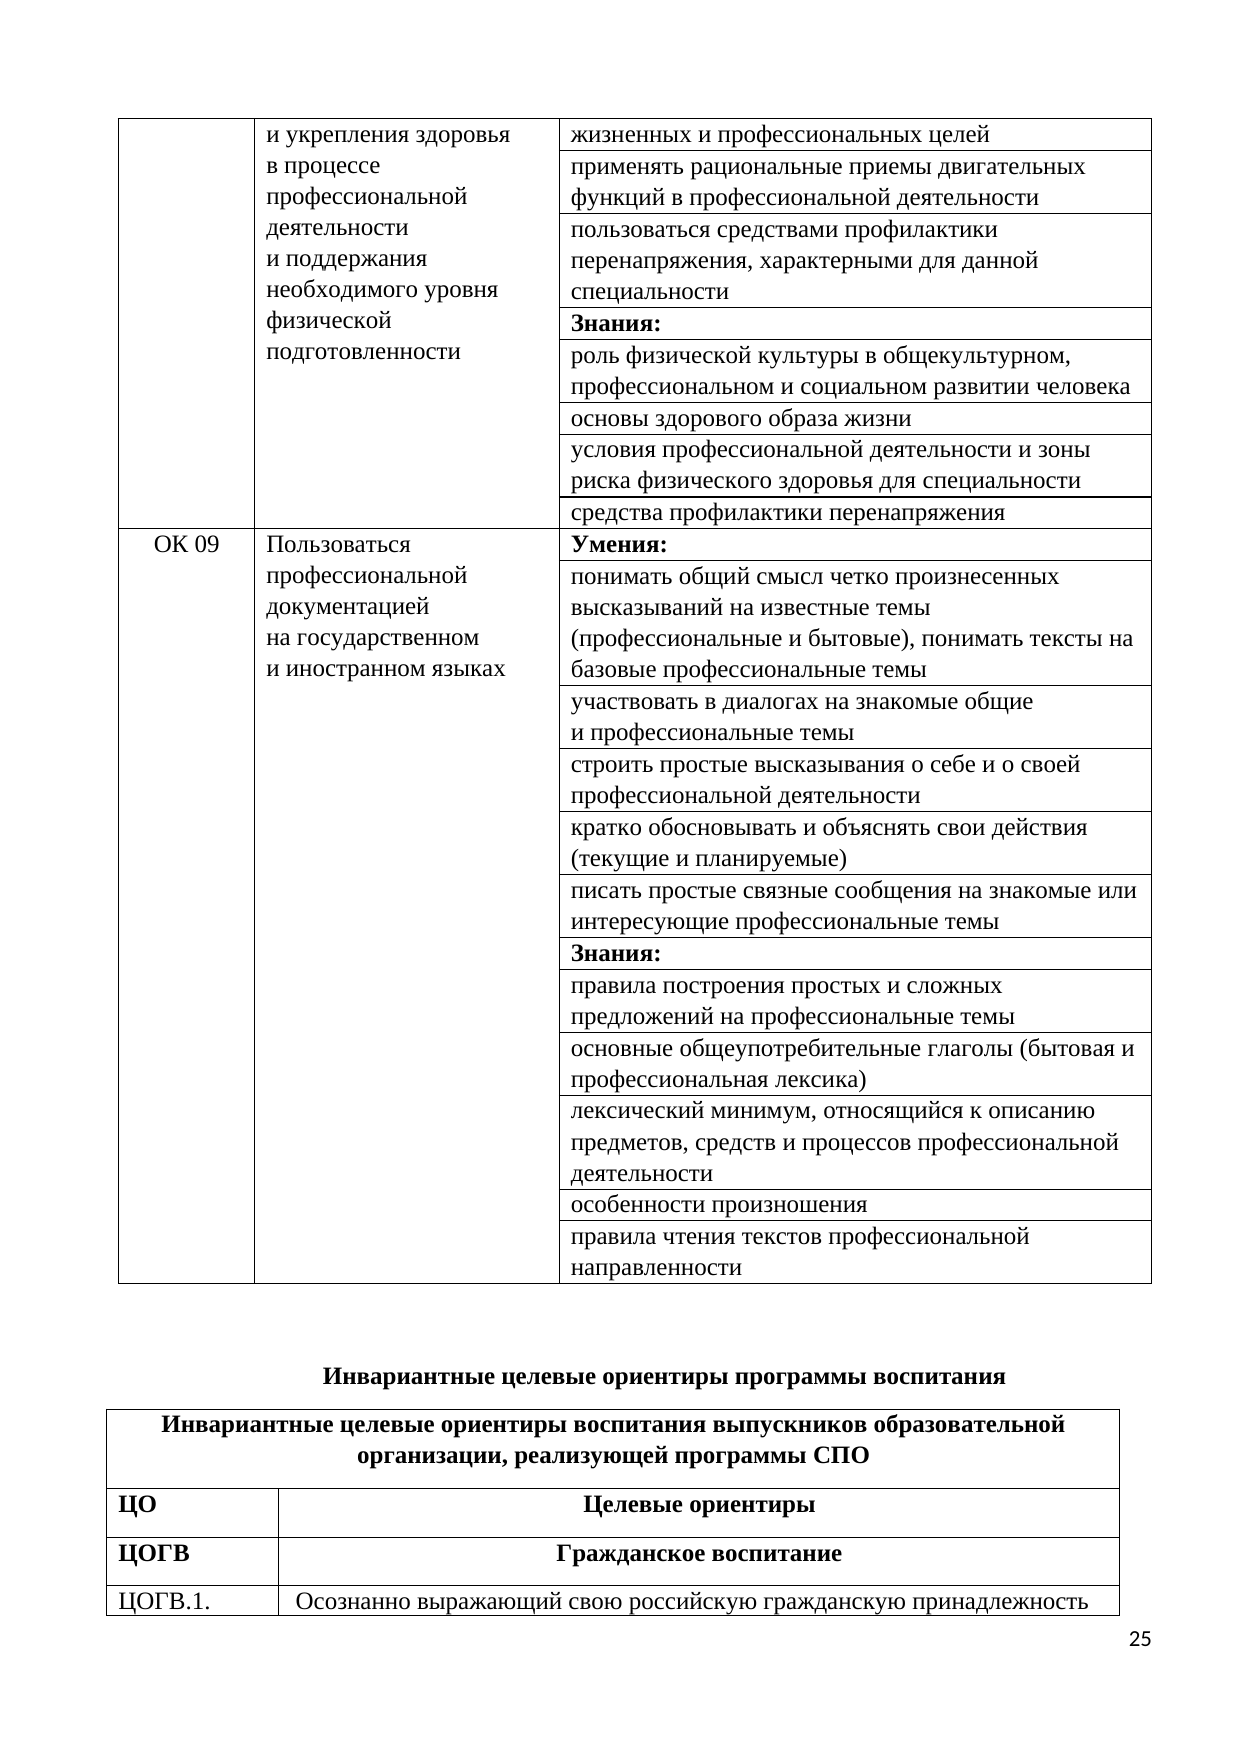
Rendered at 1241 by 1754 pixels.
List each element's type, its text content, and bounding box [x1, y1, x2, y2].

table_cell роль физической культуры в общекультурном, профессиональном и социальном развитии человека [560, 340, 1151, 402]
table_cell писать простые связные сообщения на знакомые или интересующие профессиональные темы [560, 875, 1151, 937]
table_cell правила построения простых и сложных предложений на профессиональные темы [560, 970, 1151, 1032]
table_cell пользоваться средствами профилактики перенапряжения, характерными для данной специальности [560, 214, 1151, 307]
table_cell правила чтения текстов профессиональной направленности [560, 1221, 1151, 1283]
table_cell условия профессиональной деятельности и зоны риска физического здоровья для специальности [560, 435, 1151, 496]
table_cell строить простые высказывания о себе и о своей профессиональной деятельности [560, 749, 1151, 811]
table_cell основы здорового образа жизни [560, 403, 1151, 433]
table_cell основные общеупотребительные глаголы (бытовая и профессиональная лексика) [560, 1033, 1151, 1094]
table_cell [279, 1586, 1119, 1615]
table_cell Знания: [560, 938, 1151, 969]
table_cell ОК 09 [119, 529, 254, 1283]
table_cell особенности произношения [560, 1190, 1151, 1220]
table_cell ЦОГВ [107, 1538, 278, 1585]
table_cell ЦО [107, 1489, 278, 1537]
table_cell применять рациональные приемы двигательных функций в профессиональной деятельности [560, 151, 1151, 213]
table_cell участвовать в диалогах на знакомые общие и профессиональные темы [560, 686, 1151, 748]
table_cell понимать общий смысл четко произнесенных высказываний на известные темы (профессиональные и бытовые), понимать тексты на базовые профессиональные темы [560, 561, 1151, 685]
table_cell кратко обосновывать и объяснять свои действия (текущие и планируемые) [560, 812, 1151, 874]
text Инвариантные целевые ориентиры программы воспитания [177, 1361, 1152, 1389]
table_header Инвариантные целевые ориентиры воспитания выпускников образовательной организации, реализующей программы СПО [107, 1410, 1119, 1488]
table_cell ЦОГВ.1. [107, 1586, 278, 1615]
table_cell средства профилактики перенапряжения [560, 498, 1151, 528]
table_cell Целевые ориентиры [279, 1489, 1119, 1537]
table_cell Пользоваться профессиональной документацией на государственном и иностранном языках [255, 529, 559, 1283]
table_cell Гражданское воспитание [279, 1538, 1119, 1585]
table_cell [560, 119, 1151, 150]
table_cell Знания: [560, 308, 1151, 339]
table_cell лексический минимум, относящийся к описанию предметов, средств и процессов профессиональной деятельности [560, 1096, 1151, 1188]
table_cell Умения: [560, 529, 1151, 560]
